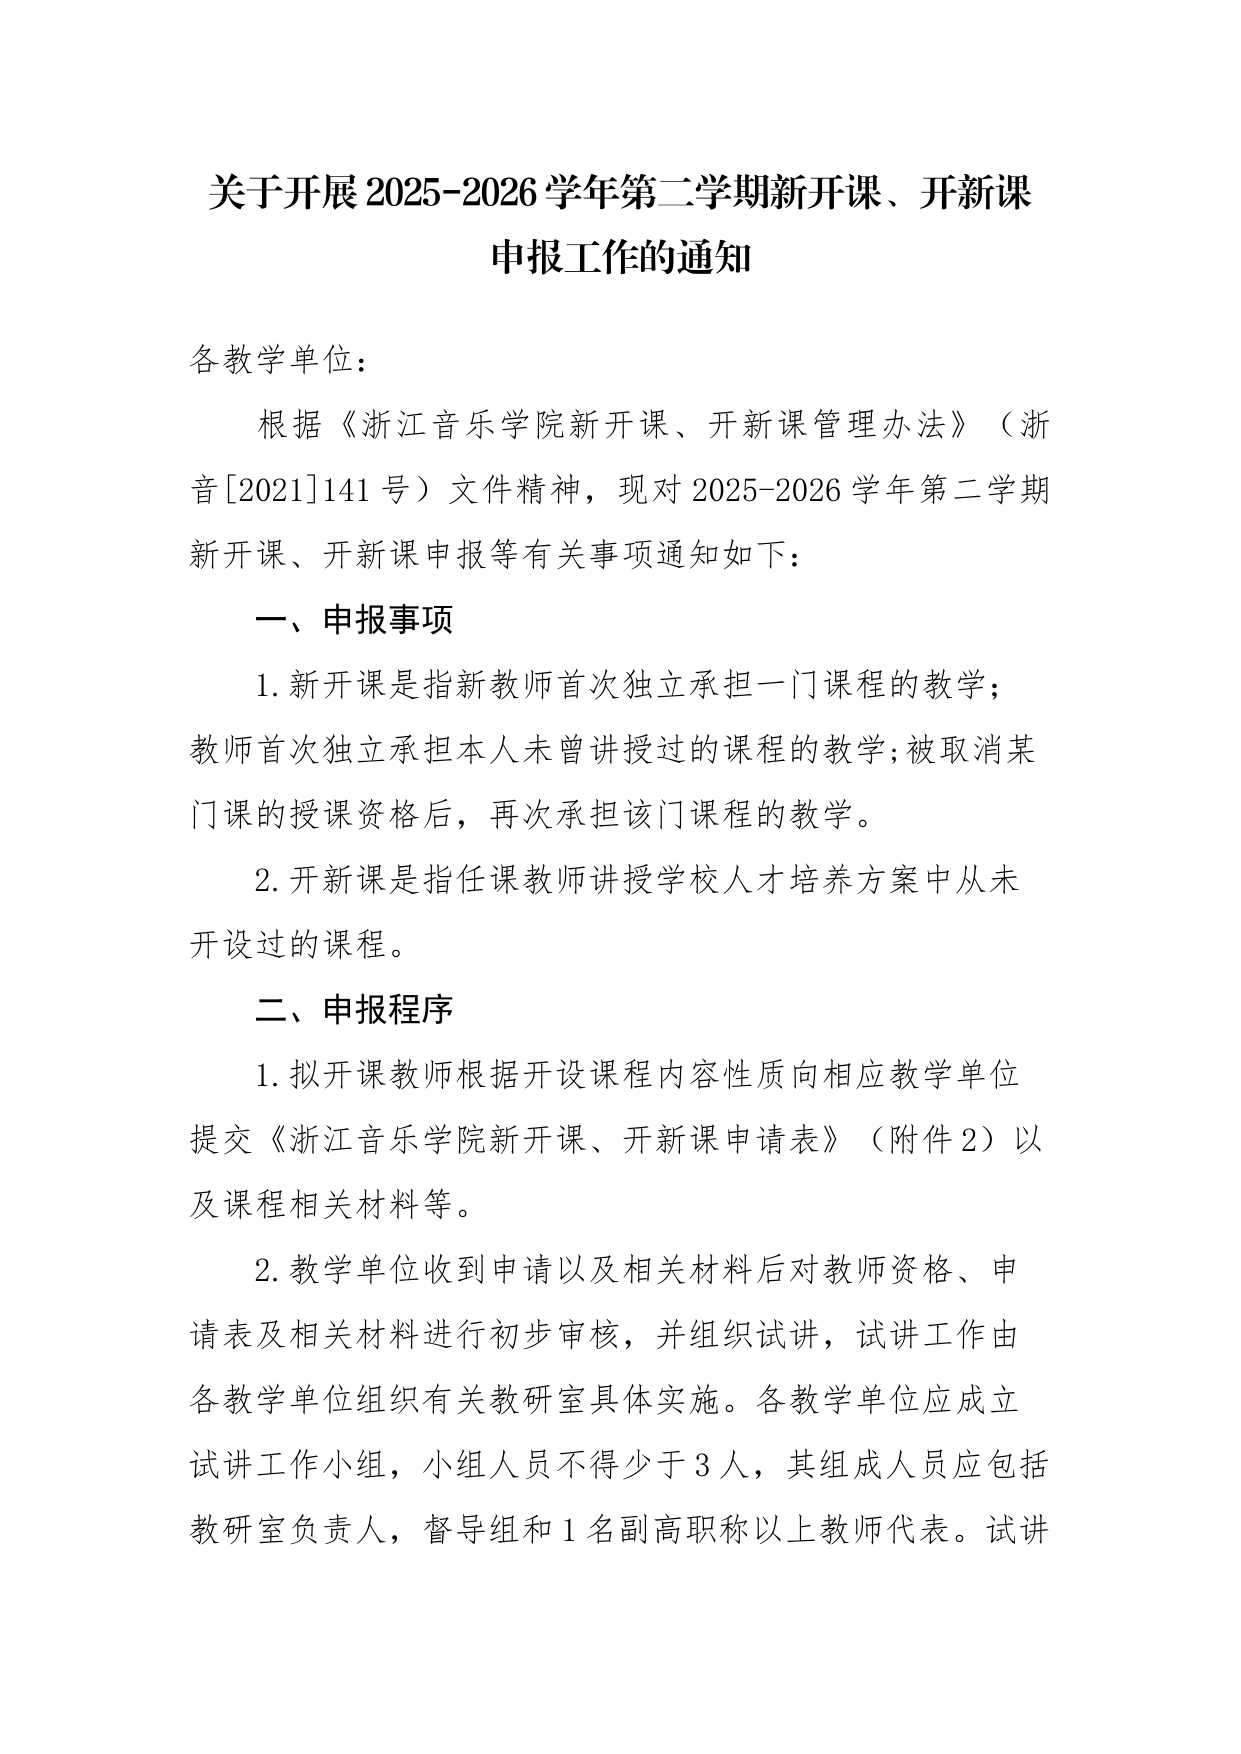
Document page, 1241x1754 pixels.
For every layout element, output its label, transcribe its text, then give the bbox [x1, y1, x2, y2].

text 申报工作的通知 [187, 227, 1053, 292]
text 关于开展2025-2026学年第二学期新开课、开新课 [187, 162, 1053, 227]
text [187, 1234, 1053, 1559]
text 二、申报程序 [187, 974, 1053, 1039]
text 1.拟开课教师根据开设课程内容性质向相应教学单位提交《浙江音乐学院新开课、开新课申请表》（附件2）以及课程相关材料等。 [187, 1039, 1053, 1234]
text 2.开新课是指任课教师讲授学校人才培养方案中从未开设过的课程。 [187, 844, 1053, 974]
text 根据《浙江音乐学院新开课、开新课管理办法》（浙音[2021]141号）文件精神，现对2025-2026学年第二学期新开课、开新课申报等有关事项通知如下： [187, 389, 1053, 584]
text 1.新开课是指新教师首次独立承担一门课程的教学；教师首次独立承担本人未曾讲授过的课程的教学;被取消某门课的授课资格后，再次承担该门课程的教学。 [187, 649, 1053, 844]
text 一、申报事项 [187, 584, 1053, 649]
text 各教学单位： [187, 324, 1053, 389]
